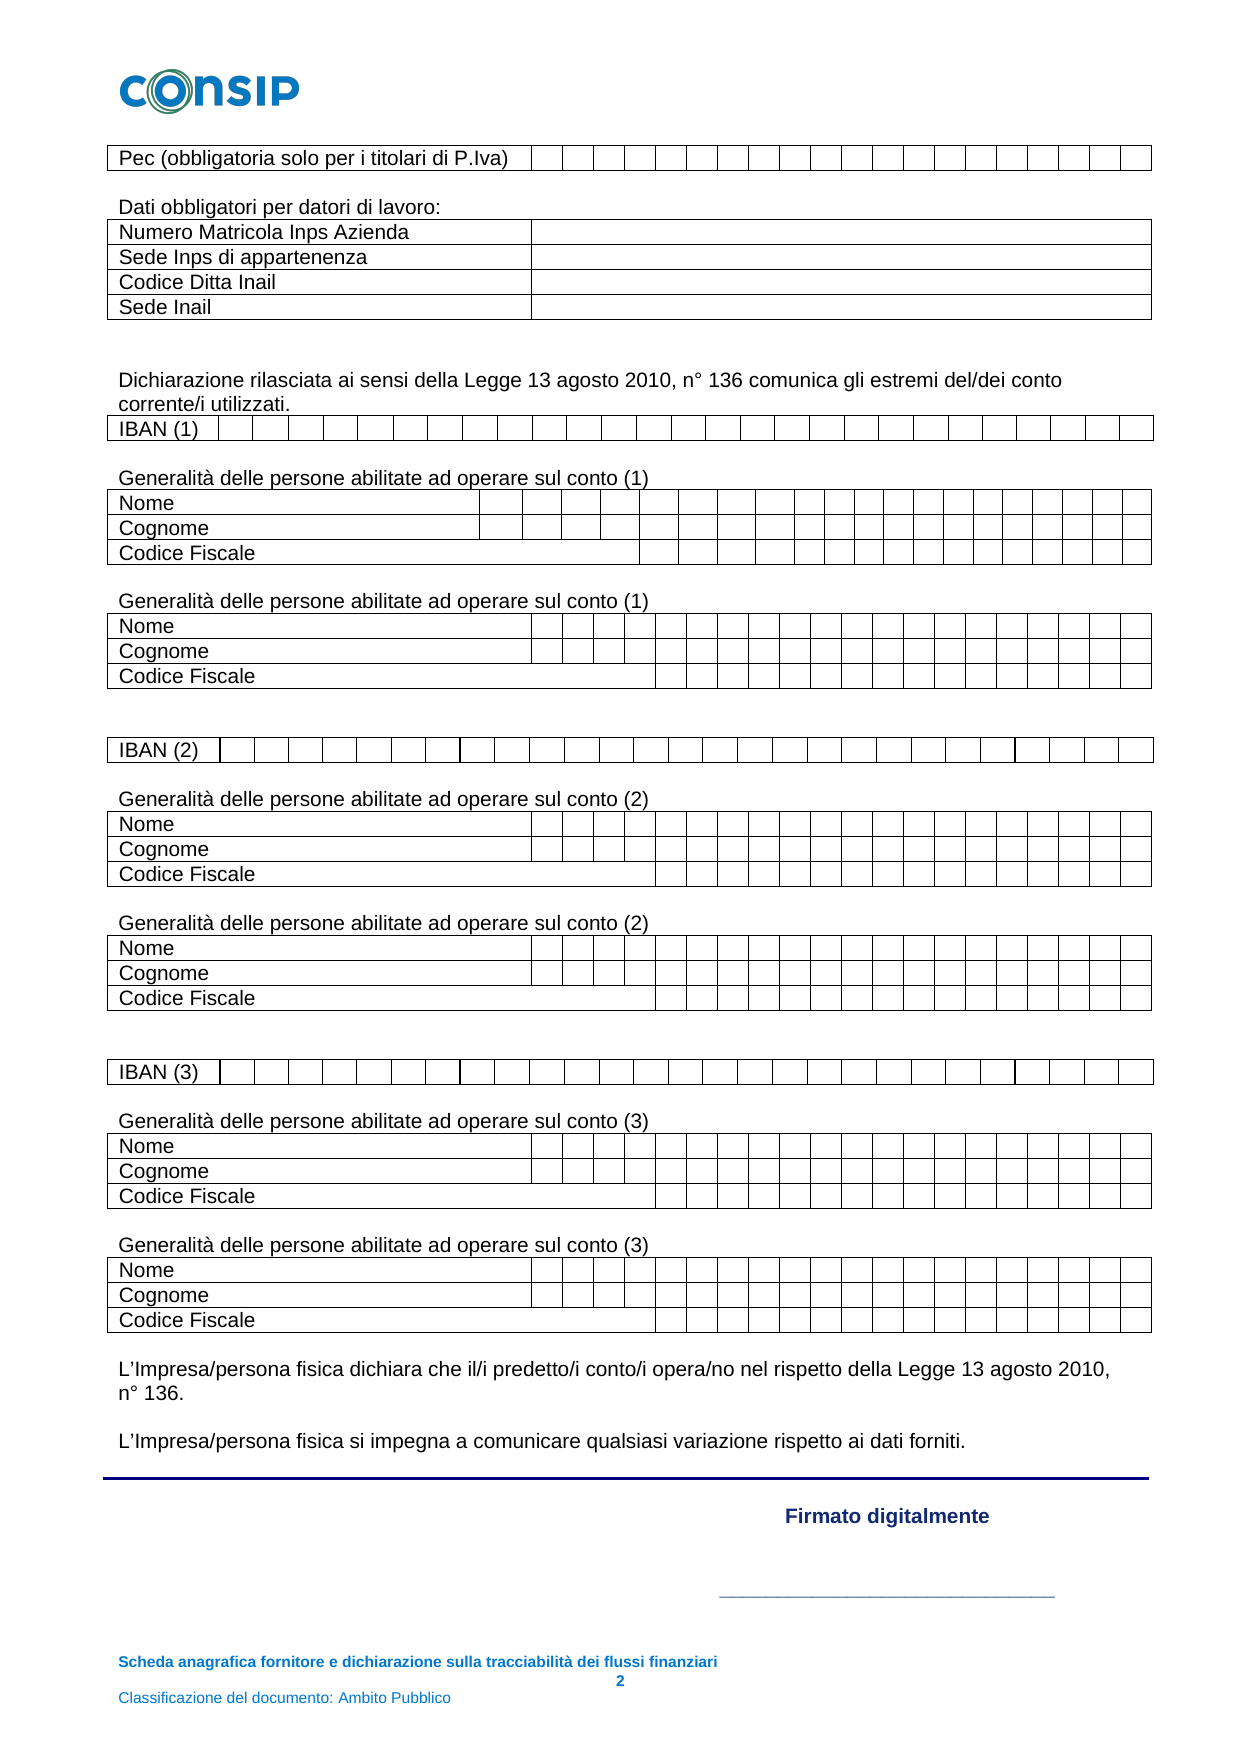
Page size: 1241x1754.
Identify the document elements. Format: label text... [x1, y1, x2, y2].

table_cell Cognome [108, 515, 479, 539]
table_cell [594, 837, 624, 861]
table_header [594, 614, 624, 638]
table_cell [1121, 862, 1151, 886]
table_cell [1090, 639, 1120, 663]
table_cell [997, 837, 1027, 861]
table_header [1090, 812, 1120, 836]
table_cell [1028, 862, 1058, 886]
table_cell [1121, 664, 1151, 688]
table_header [997, 812, 1027, 836]
table_header [912, 738, 945, 762]
table_cell [944, 515, 973, 539]
table_header [679, 490, 717, 514]
table_cell Codice Fiscale [108, 986, 655, 1010]
table_cell [842, 1184, 872, 1208]
table_cell [1028, 1308, 1058, 1332]
table_cell [1028, 961, 1058, 985]
table_header [1017, 416, 1050, 440]
table_header [532, 812, 562, 836]
table_header [904, 812, 934, 836]
table_header [795, 490, 824, 514]
table_cell [842, 986, 872, 1010]
table_cell [1033, 515, 1062, 539]
table_header [640, 490, 678, 514]
table_cell [640, 540, 678, 564]
table_cell [679, 540, 717, 564]
table_cell [656, 862, 686, 886]
table_cell [1059, 837, 1089, 861]
table_cell [718, 1159, 748, 1183]
table_header [877, 738, 911, 762]
table_header [749, 812, 779, 836]
table_header [935, 812, 965, 836]
table_header [498, 416, 532, 440]
table_header [1119, 1060, 1153, 1084]
table_cell [718, 837, 748, 861]
table_header [1050, 1060, 1084, 1084]
table_header [811, 1134, 841, 1158]
table_cell [1090, 862, 1120, 886]
table_cell [1028, 146, 1058, 169]
table_cell [842, 961, 872, 985]
table_header [656, 936, 686, 960]
table_cell [749, 837, 779, 861]
table_header [1028, 614, 1058, 638]
table_cell [1059, 664, 1089, 688]
table_cell [842, 862, 872, 886]
table_cell Cognome [108, 837, 531, 861]
table_cell [966, 1308, 996, 1332]
table_header [738, 738, 772, 762]
table_cell [532, 837, 562, 861]
table_header [873, 1258, 903, 1282]
table_cell [718, 961, 748, 985]
table_cell [1093, 515, 1122, 539]
table_cell [997, 146, 1027, 169]
table_header [221, 738, 254, 762]
table_cell Cognome [108, 1159, 531, 1183]
table_header [873, 614, 903, 638]
table_cell [1121, 1308, 1151, 1332]
table_cell [825, 515, 854, 539]
table_cell [1123, 515, 1151, 539]
table_header [563, 1134, 593, 1158]
table_header [842, 1134, 872, 1158]
table_header [567, 416, 601, 440]
table_cell [944, 540, 973, 564]
table_cell [687, 1184, 717, 1208]
table_cell [780, 862, 810, 886]
table_cell [1059, 986, 1089, 1010]
table_cell [1121, 1184, 1151, 1208]
table_cell [873, 837, 903, 861]
table_header [773, 1060, 807, 1084]
table_header [426, 1060, 459, 1084]
table_cell [1063, 540, 1092, 564]
table_header [600, 738, 633, 762]
table_cell [811, 146, 841, 169]
table_header [873, 1134, 903, 1158]
table_cell [1121, 1283, 1151, 1307]
table_header [625, 614, 655, 638]
table_cell [935, 961, 965, 985]
table_cell [904, 664, 934, 688]
table_header [974, 490, 1002, 514]
table_cell [873, 961, 903, 985]
table_cell Sede Inail [108, 295, 531, 318]
table_cell [687, 664, 717, 688]
table_header [966, 936, 996, 960]
table_cell [687, 1159, 717, 1183]
table_header [669, 738, 702, 762]
table_cell [749, 664, 779, 688]
table_cell Codice Fiscale [108, 540, 639, 564]
table_header [1050, 738, 1084, 762]
table_header [884, 490, 913, 514]
table_cell [1028, 1283, 1058, 1307]
table_header [1085, 738, 1118, 762]
table_header [825, 490, 854, 514]
table_header [773, 738, 807, 762]
table_cell [1090, 1159, 1120, 1183]
table_cell [780, 639, 810, 663]
table_header [1090, 1134, 1120, 1158]
table_cell [904, 1283, 934, 1307]
table_cell Codice Fiscale [108, 862, 655, 886]
table_cell [795, 540, 824, 564]
table_cell [532, 1159, 562, 1183]
table_header [966, 614, 996, 638]
table_header [1121, 614, 1151, 638]
table_header [1051, 416, 1085, 440]
table_cell Pec (obbligatoria solo per i titolari di P.Iva) [108, 146, 531, 169]
table_header Nome [108, 936, 531, 960]
table_header [672, 416, 705, 440]
table_header [914, 416, 948, 440]
table_cell [855, 515, 883, 539]
table_header [323, 738, 356, 762]
table_cell [1028, 1159, 1058, 1183]
table_cell [811, 1184, 841, 1208]
table_cell [966, 961, 996, 985]
table_cell [811, 986, 841, 1010]
table_cell [966, 862, 996, 886]
table_header Nome [108, 614, 531, 638]
table_cell [1059, 1308, 1089, 1332]
table_header [738, 1060, 772, 1084]
table_cell [873, 664, 903, 688]
table_header [255, 1060, 288, 1084]
table_cell [935, 664, 965, 688]
table_header [625, 936, 655, 960]
table_cell [1090, 961, 1120, 985]
table_header [221, 1060, 254, 1084]
table_cell [966, 1184, 996, 1208]
table_cell [966, 146, 996, 169]
table_header [842, 936, 872, 960]
table_header [718, 812, 748, 836]
text Generalità delle persone abilitate ad operare sul conto (1) [118, 465, 1122, 489]
table_header [1123, 490, 1151, 514]
table_header [289, 738, 322, 762]
table_cell [594, 1283, 624, 1307]
text Dati obbligatori per datori di lavoro: [118, 194, 1122, 218]
table_cell [935, 146, 965, 169]
table_header [634, 1060, 668, 1084]
table_header [563, 614, 593, 638]
text Generalità delle persone abilitate ad operare sul conto (2) [118, 787, 1122, 811]
table_cell [914, 540, 943, 564]
table_header [426, 738, 459, 762]
table_cell [811, 1308, 841, 1332]
table_cell [780, 1283, 810, 1307]
table_header [530, 1060, 564, 1084]
table_cell [1090, 986, 1120, 1010]
table_header [810, 416, 844, 440]
table_header [997, 1258, 1027, 1282]
table_cell [532, 639, 562, 663]
table_header [461, 738, 494, 762]
table_cell [718, 986, 748, 1010]
table_header [1016, 1060, 1049, 1084]
table_cell [997, 664, 1027, 688]
table_cell [997, 961, 1027, 985]
table_cell [749, 961, 779, 985]
table_cell [656, 1283, 686, 1307]
table_cell [1121, 639, 1151, 663]
table_header [873, 812, 903, 836]
table_cell [1003, 540, 1032, 564]
table_cell Cognome [108, 1283, 531, 1307]
table_header [811, 614, 841, 638]
table_cell [997, 862, 1027, 886]
table_cell [904, 1308, 934, 1332]
table_cell [842, 1308, 872, 1332]
table_header [532, 614, 562, 638]
table_cell [780, 986, 810, 1010]
table_cell [974, 515, 1002, 539]
table_cell [594, 639, 624, 663]
table_cell [562, 515, 600, 539]
table_cell [718, 540, 755, 564]
table_header [1033, 490, 1062, 514]
table_cell [904, 961, 934, 985]
table_cell [904, 837, 934, 861]
table_header [811, 936, 841, 960]
table_cell [563, 1159, 593, 1183]
table_header [562, 490, 600, 514]
table_cell [656, 961, 686, 985]
table_header [1059, 614, 1089, 638]
table_header [1093, 490, 1122, 514]
table_cell [997, 1159, 1027, 1183]
table_cell [842, 1159, 872, 1183]
table_header [1121, 936, 1151, 960]
table_header [1028, 936, 1058, 960]
table_cell [811, 1159, 841, 1183]
table_cell [842, 1283, 872, 1307]
table_header [842, 1060, 876, 1084]
table_header [983, 416, 1016, 440]
table_cell [749, 639, 779, 663]
table_cell [1059, 146, 1089, 169]
table_cell [718, 639, 748, 663]
table_cell [532, 1283, 562, 1307]
table_header [842, 738, 876, 762]
table_header [565, 738, 599, 762]
table_cell [904, 986, 934, 1010]
table_header [1028, 1258, 1058, 1282]
table_header [480, 490, 522, 514]
table_cell [656, 1308, 686, 1332]
table_cell [904, 146, 934, 169]
table_header [563, 812, 593, 836]
table_cell [1090, 1308, 1120, 1332]
table_cell [935, 1159, 965, 1183]
table_header [718, 1134, 748, 1158]
table_header [634, 738, 668, 762]
table_header [775, 416, 809, 440]
table_header [1059, 936, 1089, 960]
table_cell [1093, 540, 1122, 564]
table_header [532, 936, 562, 960]
table_cell [884, 515, 913, 539]
table_cell [966, 664, 996, 688]
table_cell [1028, 639, 1058, 663]
table_cell [873, 862, 903, 886]
table_header IBAN (2) [108, 738, 219, 762]
table_header Firmato digitalmente _____________________________ [626, 1480, 1149, 1597]
table_header [1086, 416, 1119, 440]
table_cell [656, 837, 686, 861]
table_header [997, 936, 1027, 960]
table_header IBAN (1) [108, 416, 218, 440]
table_header [357, 1060, 391, 1084]
table_cell [718, 664, 748, 688]
table_header [103, 1480, 626, 1597]
table_cell [1121, 146, 1151, 169]
table_cell [563, 837, 593, 861]
table_header [533, 416, 566, 440]
table_header [912, 1060, 945, 1084]
table_cell [966, 639, 996, 663]
table_cell [904, 1184, 934, 1208]
table_header [966, 1258, 996, 1282]
table_header [428, 416, 462, 440]
table_cell [687, 146, 717, 169]
table_cell [935, 986, 965, 1010]
table_header [904, 1134, 934, 1158]
table_header [904, 936, 934, 960]
table_header [1059, 812, 1089, 836]
table_cell [935, 1184, 965, 1208]
text L’Impresa/persona fisica si impegna a comunicare qualsiasi variazione rispetto ai dati forniti. [118, 1429, 1122, 1453]
table_header [949, 416, 982, 440]
table_cell Codice Fiscale [108, 1308, 655, 1332]
table_header [877, 1060, 911, 1084]
table_cell [825, 540, 854, 564]
table_header [842, 812, 872, 836]
table_header [289, 416, 323, 440]
table_cell [532, 295, 1151, 318]
picture [120, 69, 299, 114]
table_header [532, 220, 1151, 243]
table_header [1003, 490, 1032, 514]
table_header [253, 416, 288, 440]
table_header [718, 614, 748, 638]
table_header [687, 812, 717, 836]
table_header [966, 812, 996, 836]
table_header [463, 416, 497, 440]
table_header [669, 1060, 702, 1084]
table_header [879, 416, 913, 440]
table_header [495, 738, 529, 762]
table_header IBAN (3) [108, 1060, 219, 1084]
table_cell [687, 1283, 717, 1307]
table_header [756, 490, 794, 514]
table_cell [1028, 1184, 1058, 1208]
table_cell [795, 515, 824, 539]
table_cell [997, 639, 1027, 663]
table_cell [935, 1308, 965, 1332]
table_header [625, 1258, 655, 1282]
table_cell [594, 961, 624, 985]
table_header [594, 936, 624, 960]
table_header [1121, 812, 1151, 836]
table_cell [718, 146, 748, 169]
table_cell [480, 515, 522, 539]
table_header [811, 812, 841, 836]
table_cell [1090, 664, 1120, 688]
table_header [563, 1258, 593, 1282]
table_header [324, 416, 357, 440]
table_header [997, 614, 1027, 638]
table_cell [842, 146, 872, 169]
table_cell [780, 146, 810, 169]
table_header [656, 812, 686, 836]
table_cell [811, 664, 841, 688]
table_cell [811, 862, 841, 886]
table_header [656, 614, 686, 638]
table_cell [935, 837, 965, 861]
table_header [718, 936, 748, 960]
table_header [601, 490, 639, 514]
table_header [944, 490, 973, 514]
table_header [1028, 1134, 1058, 1158]
table_cell [563, 1283, 593, 1307]
table_header [1059, 1258, 1089, 1282]
table_header [1028, 812, 1058, 836]
table_cell [1090, 1283, 1120, 1307]
table_cell [656, 1184, 686, 1208]
table_cell [780, 1159, 810, 1183]
table_header [808, 738, 841, 762]
table_cell [1121, 1159, 1151, 1183]
table_header [718, 490, 755, 514]
table_cell Cognome [108, 639, 531, 663]
table_cell [914, 515, 943, 539]
table_header [357, 738, 391, 762]
table_header Nome [108, 1258, 531, 1282]
table_header [687, 1258, 717, 1282]
table_cell Codice Ditta Inail [108, 270, 531, 293]
table_cell [935, 862, 965, 886]
table_cell [1063, 515, 1092, 539]
table_cell [873, 1184, 903, 1208]
table_cell [966, 837, 996, 861]
table_header [703, 1060, 737, 1084]
table_header [392, 738, 425, 762]
table_header [1059, 1134, 1089, 1158]
table_cell [1059, 862, 1089, 886]
table_cell [974, 540, 1002, 564]
table_header [1063, 490, 1092, 514]
table_header [706, 416, 740, 440]
table_cell [749, 986, 779, 1010]
table_cell [532, 961, 562, 985]
table_cell [873, 1159, 903, 1183]
table_cell [687, 961, 717, 985]
table_cell [935, 639, 965, 663]
table_cell [679, 515, 717, 539]
table_header [594, 1258, 624, 1282]
table_cell [966, 1159, 996, 1183]
table_cell [563, 146, 593, 169]
table_cell [811, 837, 841, 861]
table_cell [563, 639, 593, 663]
table_header [255, 738, 288, 762]
table_cell [656, 146, 686, 169]
table_header [780, 1258, 810, 1282]
table_header [842, 614, 872, 638]
table_header [811, 1258, 841, 1282]
table_cell [1033, 540, 1062, 564]
table_cell [780, 837, 810, 861]
table_header [1090, 1258, 1120, 1282]
table_cell [656, 986, 686, 1010]
table_cell [884, 540, 913, 564]
table_cell [718, 1283, 748, 1307]
table_cell [749, 1308, 779, 1332]
table_header [1090, 936, 1120, 960]
table_header Nome [108, 1134, 531, 1158]
table_header [1120, 416, 1153, 440]
table_header [625, 1134, 655, 1158]
table_header Nome [108, 812, 531, 836]
table_header [780, 936, 810, 960]
table_header [741, 416, 774, 440]
table_cell [1059, 639, 1089, 663]
table_header [1121, 1134, 1151, 1158]
table_cell [966, 986, 996, 1010]
table_cell [904, 639, 934, 663]
table_header [981, 1060, 1014, 1084]
table_cell [997, 1184, 1027, 1208]
table_header [1085, 1060, 1118, 1084]
table_header [981, 738, 1014, 762]
table_header [625, 812, 655, 836]
table_cell [749, 146, 779, 169]
table_header [563, 936, 593, 960]
table_cell [842, 837, 872, 861]
table_cell [1028, 986, 1058, 1010]
table_header [935, 1258, 965, 1282]
table_header [358, 416, 393, 440]
table_cell [687, 639, 717, 663]
table_header [703, 738, 737, 762]
table_header [718, 1258, 748, 1282]
table_cell Codice Fiscale [108, 1184, 655, 1208]
table_cell [687, 986, 717, 1010]
table_cell [718, 515, 755, 539]
table_cell [749, 862, 779, 886]
table_cell [718, 1184, 748, 1208]
table_cell [842, 639, 872, 663]
table_header [219, 416, 252, 440]
table_header [532, 1258, 562, 1282]
table_header [780, 614, 810, 638]
table_cell [1090, 837, 1120, 861]
table_header [656, 1134, 686, 1158]
table_header Numero Matricola Inps Azienda [108, 220, 531, 243]
table_header [749, 1134, 779, 1158]
table_header [842, 1258, 872, 1282]
table_cell [749, 1283, 779, 1307]
table_header [808, 1060, 841, 1084]
table_header [392, 1060, 425, 1084]
table_header [749, 1258, 779, 1282]
table_cell [756, 515, 794, 539]
table_header [935, 1134, 965, 1158]
table_cell [756, 540, 794, 564]
table_cell [1028, 837, 1058, 861]
table_cell [1121, 986, 1151, 1010]
table_cell [601, 515, 639, 539]
table_cell [904, 862, 934, 886]
table_cell [780, 1308, 810, 1332]
text L’Impresa/persona fisica dichiara che il/i predetto/i conto/i opera/no nel rispetto della Legge 13 agosto 2010, n° 136. [118, 1357, 1122, 1405]
table_cell [687, 862, 717, 886]
table_cell [855, 540, 883, 564]
table_cell [625, 639, 655, 663]
table_cell [594, 1159, 624, 1183]
table_header Nome [108, 490, 479, 514]
table_header [904, 614, 934, 638]
table_header [594, 1134, 624, 1158]
table_cell [811, 1283, 841, 1307]
table_cell [1123, 540, 1151, 564]
table_header [1016, 738, 1049, 762]
table_header [495, 1060, 529, 1084]
table_cell [873, 146, 903, 169]
table_header [904, 1258, 934, 1282]
table_header [530, 738, 564, 762]
table_header [600, 1060, 633, 1084]
table_cell [625, 146, 655, 169]
table_cell [640, 515, 678, 539]
table_header [935, 614, 965, 638]
table_cell [532, 245, 1151, 268]
table_header [687, 1134, 717, 1158]
table_header [946, 738, 980, 762]
table_cell [842, 664, 872, 688]
table_cell [532, 270, 1151, 293]
table_header [914, 490, 943, 514]
table_header [873, 936, 903, 960]
table_cell [625, 837, 655, 861]
table_cell [811, 961, 841, 985]
table_cell [966, 1283, 996, 1307]
table_cell [780, 1184, 810, 1208]
table_header [523, 490, 561, 514]
table_cell [656, 639, 686, 663]
table_cell [873, 639, 903, 663]
table_cell [1059, 961, 1089, 985]
table_cell [935, 1283, 965, 1307]
text Generalità delle persone abilitate ad operare sul conto (1) [118, 589, 1122, 613]
table_header [565, 1060, 599, 1084]
table_cell [687, 1308, 717, 1332]
table_header [394, 416, 427, 440]
text Dichiarazione rilasciata ai sensi della Legge 13 agosto 2010, n° 136 comunica gli estremi del/dei conto corrente/i utilizzati. [118, 367, 1122, 415]
table_cell [523, 515, 561, 539]
table_cell [997, 986, 1027, 1010]
table_cell [997, 1308, 1027, 1332]
table_header [687, 936, 717, 960]
table_header [749, 614, 779, 638]
table_header [687, 614, 717, 638]
table_cell Codice Fiscale [108, 664, 655, 688]
table_header [323, 1060, 356, 1084]
table_cell [718, 1308, 748, 1332]
table_header [946, 1060, 980, 1084]
table_cell [594, 146, 624, 169]
table_cell [1059, 1283, 1089, 1307]
table_cell [904, 1159, 934, 1183]
table_cell Sede Inps di appartenenza [108, 245, 531, 268]
table_cell [718, 862, 748, 886]
table_cell [997, 1283, 1027, 1307]
table_cell [1090, 146, 1120, 169]
table_cell [1028, 664, 1058, 688]
table_cell [532, 146, 562, 169]
table_cell [687, 837, 717, 861]
table_cell Cognome [108, 961, 531, 985]
table_cell [780, 961, 810, 985]
table_cell [873, 1283, 903, 1307]
table_header [855, 490, 883, 514]
table_header [997, 1134, 1027, 1158]
table_cell [656, 664, 686, 688]
table_cell [749, 1159, 779, 1183]
table_header [289, 1060, 322, 1084]
table_header [966, 1134, 996, 1158]
table_header [532, 1134, 562, 1158]
table_header [461, 1060, 494, 1084]
table_cell [625, 1159, 655, 1183]
table_cell [625, 1283, 655, 1307]
table_cell [811, 639, 841, 663]
table_header [637, 416, 671, 440]
table_header [780, 1134, 810, 1158]
table_cell [1121, 961, 1151, 985]
table_cell [873, 1308, 903, 1332]
text Generalità delle persone abilitate ad operare sul conto (3) [118, 1109, 1122, 1133]
text Generalità delle persone abilitate ad operare sul conto (2) [118, 911, 1122, 935]
table_header [1121, 1258, 1151, 1282]
table_cell [1059, 1159, 1089, 1183]
table_header [780, 812, 810, 836]
table_header [656, 1258, 686, 1282]
table_cell [563, 961, 593, 985]
table_header [935, 936, 965, 960]
table_header [749, 936, 779, 960]
table_header [845, 416, 878, 440]
table_header [602, 416, 636, 440]
table_header [1090, 614, 1120, 638]
table_cell [873, 986, 903, 1010]
table_cell [1121, 837, 1151, 861]
table_cell [656, 1159, 686, 1183]
table_header [1119, 738, 1153, 762]
table_cell [1003, 515, 1032, 539]
table_cell [1059, 1184, 1089, 1208]
table_cell [780, 664, 810, 688]
table_cell [1090, 1184, 1120, 1208]
table_cell [749, 1184, 779, 1208]
table_cell [625, 961, 655, 985]
text Generalità delle persone abilitate ad operare sul conto (3) [118, 1233, 1122, 1257]
table_header [594, 812, 624, 836]
